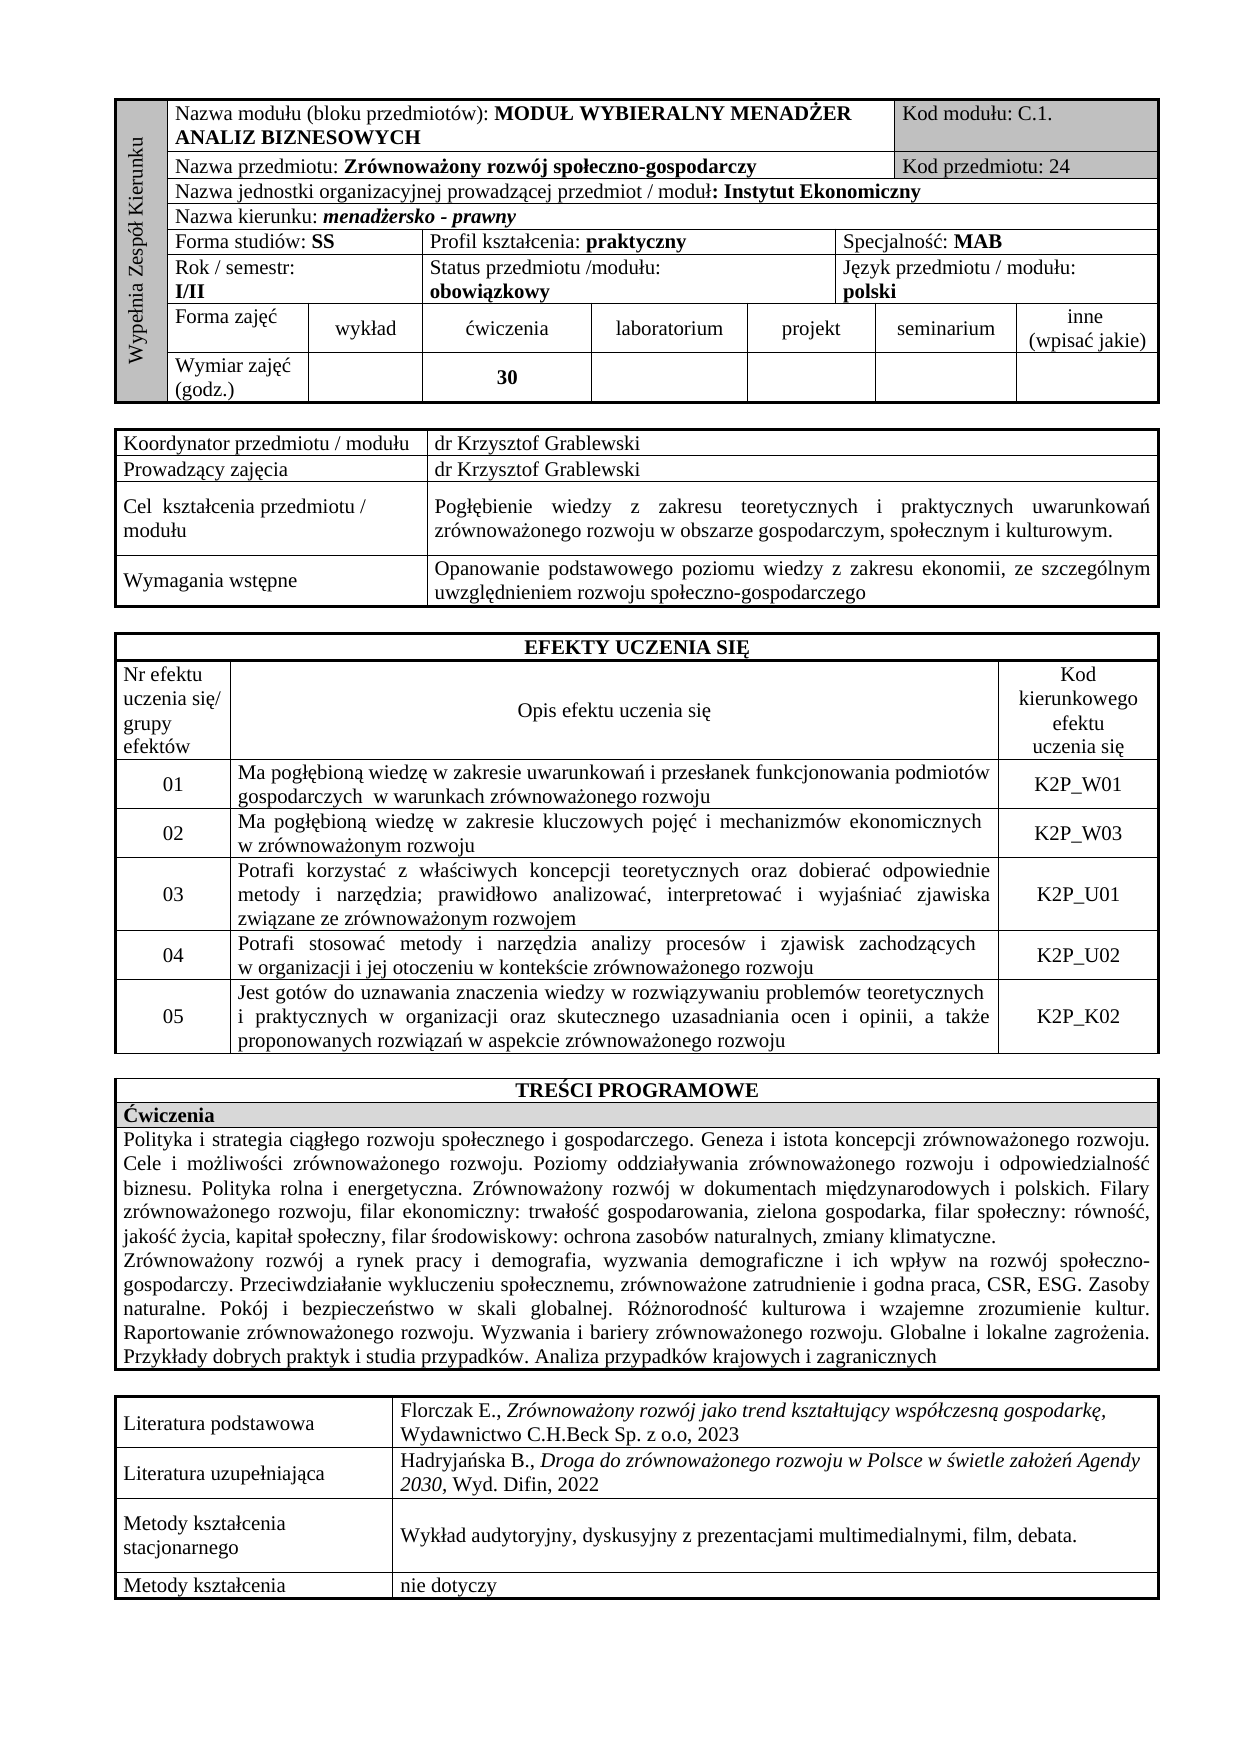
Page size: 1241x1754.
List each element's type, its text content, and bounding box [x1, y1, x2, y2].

table_cell Nr efektu uczenia się/ grupy efektów [117, 662, 230, 758]
table_cell 03 [117, 858, 230, 930]
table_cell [117, 1573, 392, 1597]
table_cell projekt [748, 304, 875, 352]
table_header EFEKTY UCZENIA SIĘ [117, 635, 1157, 659]
table_cell Forma zajęć [168, 304, 308, 352]
table_cell ćwiczenia [423, 304, 591, 352]
table_cell Jest gotów do uznawania znaczenia wiedzy w rozwiązywaniu problemów teoretycznych i praktycznych w organizacji oraz skutecznego uzasadniania ocen i opinii, a także proponowanych rozwiązań w aspekcie zrównoważonego rozwoju [231, 980, 998, 1052]
table_cell Potrafi korzystać z właściwych koncepcji teoretycznych oraz dobierać odpowiednie metody i narzędzia; prawidłowo analizować, interpretować i wyjaśniać zjawiska związane ze zrównoważonym rozwojem [231, 858, 998, 930]
table_cell Ćwiczenia [117, 1103, 1157, 1127]
table_cell [748, 353, 875, 401]
table_cell 01 [117, 760, 230, 808]
table_cell nie dotyczy [393, 1573, 1157, 1597]
table_cell Literatura uzupełniająca [117, 1448, 392, 1497]
table_cell seminarium [876, 304, 1016, 352]
table_cell Kod przedmiotu: 24 [895, 152, 1157, 178]
table_header TREŚCI PROGRAMOWE [117, 1079, 1157, 1102]
table_cell laboratorium [592, 304, 747, 352]
table_cell Prowadzący zajęcia [117, 456, 427, 481]
table_header Wypełnia Zespół Kierunku [117, 101, 167, 401]
table_cell Rok / semestr: I/II [168, 255, 422, 303]
table_header Nazwa modułu (bloku przedmiotów): MODUŁ WYBIERALNY MENADŻER ANALIZ BIZNESOWYCH [168, 101, 894, 151]
table_cell 02 [117, 809, 230, 857]
table_cell K2P_U02 [999, 931, 1157, 979]
table_cell Forma studiów: SS [168, 230, 422, 253]
table_cell Potrafi stosować metody i narzędzia analizy procesów i zjawisk zachodzących w organizacji i jej otoczeniu w kontekście zrównoważonego rozwoju [231, 931, 998, 979]
table_cell Wykład audytoryjny, dyskusyjny z prezentacjami multimedialnymi, film, debata. [393, 1499, 1157, 1572]
table_cell Polityka i strategia ciągłego rozwoju społecznego i gospodarczego. Geneza i istota koncepcji zrównoważonego rozwoju. Cele i możliwości zrównoważonego rozwoju. Poziomy oddziaływania zrównoważonego rozwoju i odpowiedzialność biznesu. Polityka rolna i energetyczna. Zrównoważony rozwój w dokumentach międzynarodowych i polskich. Filary zrównoważonego rozwoju, filar ekonomiczny: trwałość gospodarowania, zielona gospodarka, filar społeczny: równość, jakość życia, kapitał społeczny, filar środowiskowy: ochrona zasobów naturalnych, zmiany klimatyczne. Zrównoważony rozwój a rynek pracy i demografia, wyzwania demograficzne i ich wpływ na rozwój społeczno-gospodarczy. Przeciwdziałanie wykluczeniu społecznemu, zrównoważone zatrudnienie i godna praca, CSR, ESG. Zasoby naturalne. Pokój i bezpieczeństwo w skali globalnej. Różnorodność kulturowa i wzajemne zrozumienie kultur. Raportowanie zrównoważonego rozwoju. Wyzwania i bariery zrównoważonego rozwoju. Globalne i lokalne zagrożenia. Przykłady dobrych praktyk i studia przypadków. Analiza przypadków krajowych i zagranicznych [117, 1128, 1157, 1368]
table_cell K2P_W03 [999, 809, 1157, 857]
table_cell K2P_K02 [999, 980, 1157, 1052]
table_cell [309, 353, 422, 401]
table_cell Wymagania wstępne [117, 556, 427, 605]
table_cell Cel kształcenia przedmiotu / modułu [117, 482, 427, 555]
table_cell Specjalność: MAB [836, 230, 1157, 253]
table_cell 05 [117, 980, 230, 1052]
table_header Koordynator przedmiotu / modułu [117, 431, 427, 455]
table_header dr Krzysztof Grablewski [428, 431, 1157, 455]
table_cell Nazwa kierunku: menadżersko - prawny [168, 204, 1157, 228]
table_header Literatura podstawowa [117, 1398, 392, 1447]
table_cell Metody kształcenia stacjonarnego [117, 1499, 392, 1572]
table_cell Pogłębienie wiedzy z zakresu teoretycznych i praktycznych uwarunkowań zrównoważonego rozwoju w obszarze gospodarczym, społecznym i kulturowym. [428, 482, 1157, 555]
table_cell [1017, 353, 1157, 401]
table_header Kod modułu: C.1. [895, 101, 1157, 151]
table_cell Język przedmiotu / modułu: polski [836, 255, 1157, 303]
table_cell Ma pogłębioną wiedzę w zakresie kluczowych pojęć i mechanizmów ekonomicznych w zrównoważonym rozwoju [231, 809, 998, 857]
table_cell [592, 353, 747, 401]
table_cell 30 [423, 353, 591, 401]
table_cell dr Krzysztof Grablewski [428, 456, 1157, 481]
table_cell Opanowanie podstawowego poziomu wiedzy z zakresu ekonomii, ze szczególnym uwzględnieniem rozwoju społeczno-gospodarczego [428, 556, 1157, 605]
table_header Florczak E., Zrównoważony rozwój jako trend kształtujący współczesną gospodarkę, Wydawnictwo C.H.Beck Sp. z o.o, 2023 [393, 1398, 1157, 1447]
table_cell 04 [117, 931, 230, 979]
table_cell Nazwa jednostki organizacyjnej prowadzącej przedmiot / moduł: Instytut Ekonomiczny [168, 179, 1157, 203]
table_cell wykład [309, 304, 422, 352]
table_cell Hadryjańska B., Droga do zrównoważonego rozwoju w Polsce w świetle założeń Agendy 2030, Wyd. Difin, 2022 [393, 1448, 1157, 1497]
table_cell K2P_U01 [999, 858, 1157, 930]
table_cell K2P_W01 [999, 760, 1157, 808]
table_cell Ma pogłębioną wiedzę w zakresie uwarunkowań i przesłanek funkcjonowania podmiotów gospodarczych w warunkach zrównoważonego rozwoju [231, 760, 998, 808]
table_cell Nazwa przedmiotu: Zrównoważony rozwój społeczno-gospodarczy [168, 152, 894, 178]
table_cell Wymiar zajęć (godz.) [168, 353, 308, 401]
table_cell [876, 353, 1016, 401]
table_cell Opis efektu uczenia się [231, 662, 998, 758]
table_cell Kod kierunkowego efektu uczenia się [999, 662, 1157, 758]
table_cell Status przedmiotu /modułu: obowiązkowy [423, 255, 835, 303]
table_cell Profil kształcenia: praktyczny [423, 230, 835, 253]
table_cell inne (wpisać jakie) [1017, 304, 1157, 352]
